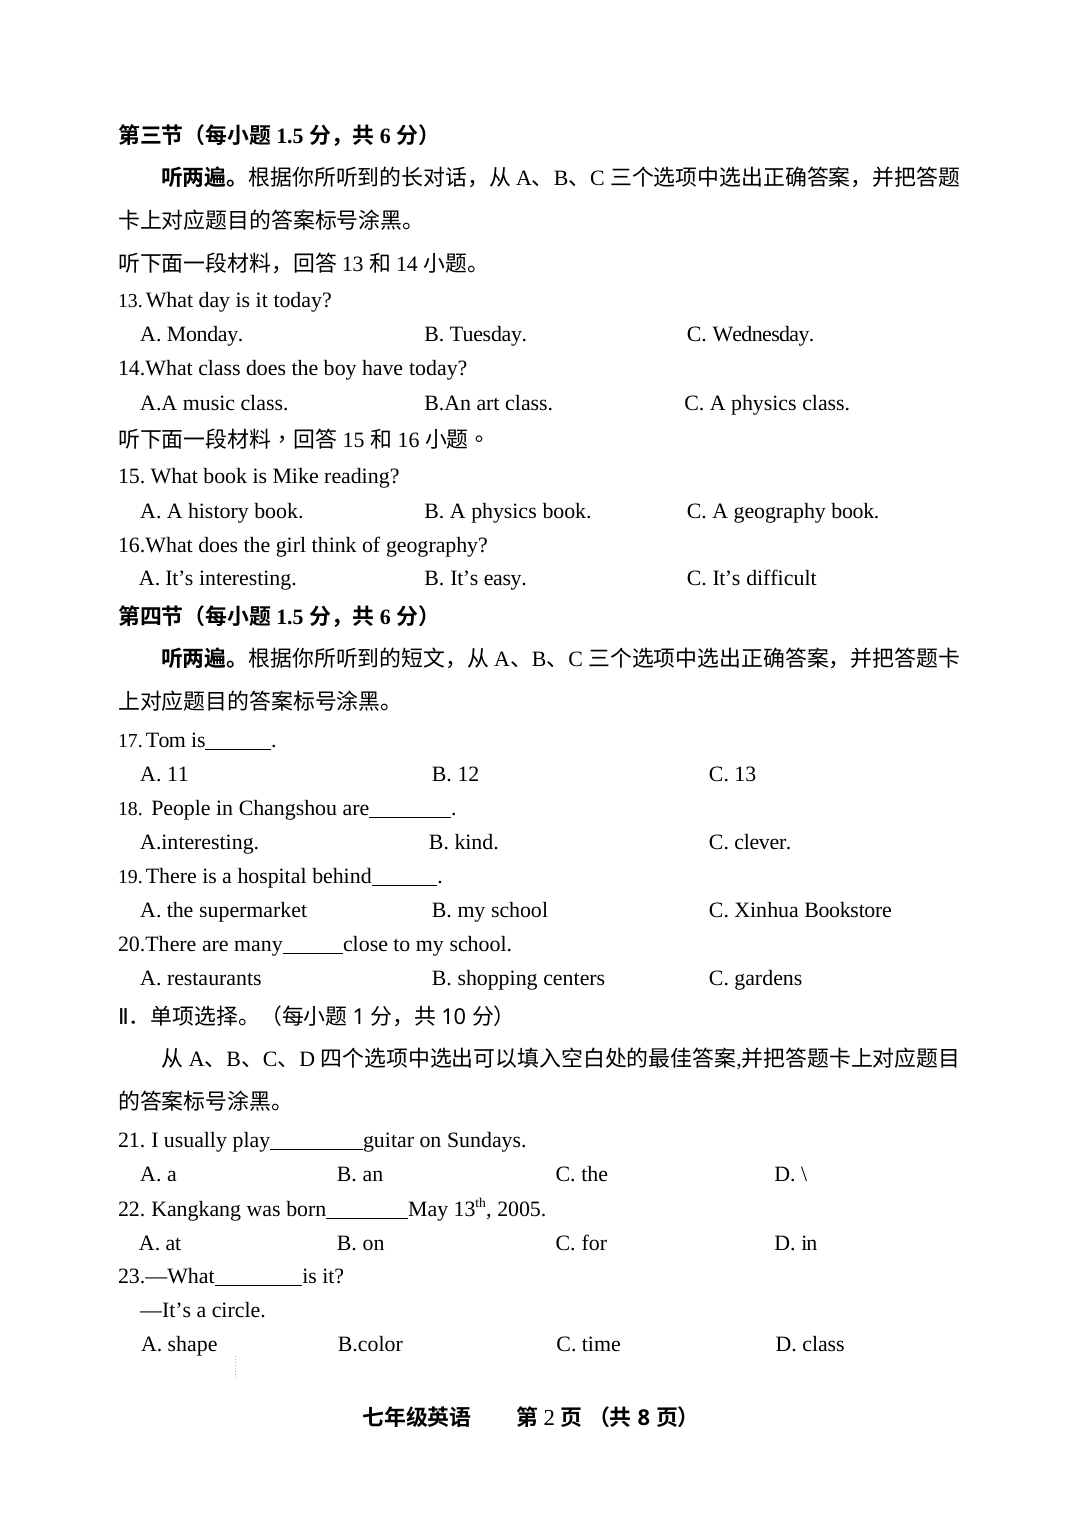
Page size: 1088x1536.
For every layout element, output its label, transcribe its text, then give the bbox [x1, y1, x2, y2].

text 听两遍。根据你所听到的短文，从 A、B、C 三个选项中选出正确答案，并把答题卡上对应题目的答案标号涂黑。 [118, 641, 969, 716]
table_header D. class [698, 1332, 849, 1361]
list Tom is . [118, 727, 985, 752]
list I usually play guitar on Sundays. [118, 1127, 985, 1152]
text A.A music class. B.An art class. C. A physics class. [140, 389, 985, 415]
text A. restaurants B. shopping centers C. gardens [140, 965, 985, 990]
text A. a B. an C. the D. \ [140, 1161, 985, 1186]
text A.interesting. B. kind. C. clever. [140, 829, 985, 854]
text A. Monday. B. Tuesday. C. Wednesday. 14.What class does the boy have today? [118, 321, 817, 381]
text A. the supermarket B. my school C. Xinhua Bookstore 20.There are many close to my school. [118, 897, 895, 956]
text —It’s a circle. [140, 1297, 985, 1322]
text A. 11 B. 12 C. 13 [140, 761, 985, 786]
list What day is it today? [118, 287, 985, 313]
text 从 A、B、C、D 四个选项中选出可以填入空白处的最佳答案,并把答题卡上对应题目的答案标号涂黑。 [118, 1041, 969, 1116]
subtitle 第三节（每小题 1.5 分，共 6 分） [118, 118, 985, 150]
table_header A. shape [114, 1332, 236, 1361]
list There is a hospital behind . [118, 863, 985, 888]
text A. A history book. B. A physics book. C. A geography book. 16.What does the girl think of geography? [118, 498, 879, 557]
table_header C. time [530, 1332, 698, 1361]
table_header B.color [236, 1332, 530, 1361]
text 听两遍。根据你所听到的长对话，从 A、B、C 三个选项中选出正确答案，并把答题卡上对应题目的答案标号涂黑。 [118, 160, 969, 234]
text 听下面一段材料，回答 13 和 14 小题。 [118, 246, 985, 277]
text A. at B. on C. for D. in 23.—What is it? [118, 1230, 819, 1288]
list People in Changshou are . [118, 795, 985, 820]
subtitle 第四节（每小题 1.5 分，共 6 分） [118, 599, 985, 631]
text Ⅱ．单项选择。（每小题 1 分，共 10 分） [118, 999, 985, 1031]
list Kangkang was born May 13th, 2005. [118, 1195, 985, 1221]
list What book is Mike reading? [118, 463, 985, 489]
text 听下面一段材料，回答 15 和 16 小题。 [118, 423, 985, 453]
text A. It’s interesting. B. It’s easy. C. It’s difficult [139, 566, 985, 591]
